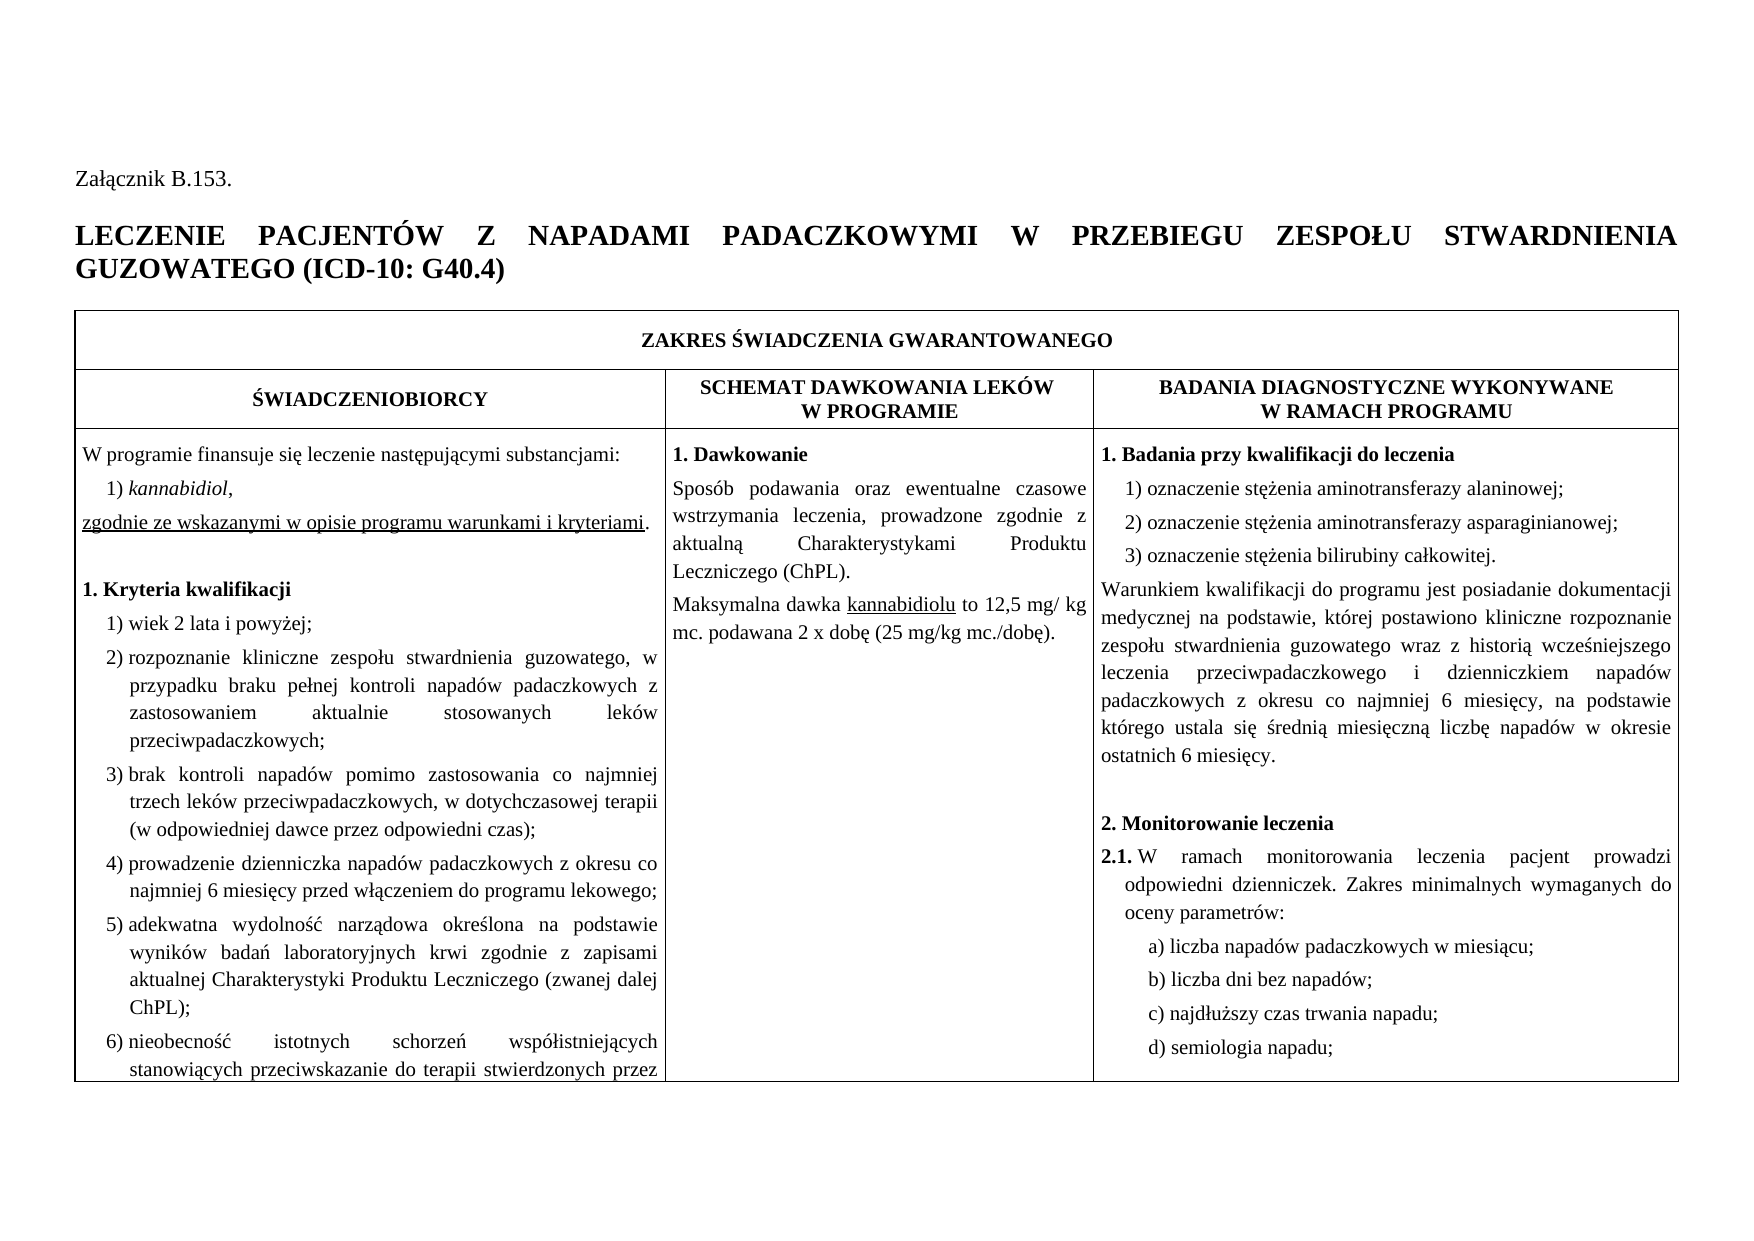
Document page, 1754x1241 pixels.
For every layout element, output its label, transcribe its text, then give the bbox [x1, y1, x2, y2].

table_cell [666, 429, 1093, 1081]
table_cell ŚWIADCZENIOBIORCY [76, 370, 665, 428]
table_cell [1094, 429, 1678, 1081]
text LECZENIE PACJENTÓW Z NAPADAMI PADACZKOWYMI W PRZEBIEGU ZESPOŁU STWARDNIENIA GUZOWATEGO (ICD-10: G40.4) [75, 218, 1679, 285]
table_cell SCHEMAT DAWKOWANIA LEKÓW W PROGRAMIE [666, 370, 1093, 428]
text Załącznik B.153. [75, 165, 1679, 192]
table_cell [76, 429, 665, 1081]
table_cell BADANIA DIAGNOSTYCZNE WYKONYWANE W RAMACH PROGRAMU [1094, 370, 1678, 428]
table_header ZAKRES ŚWIADCZENIA GWARANTOWANEGO [76, 311, 1678, 369]
